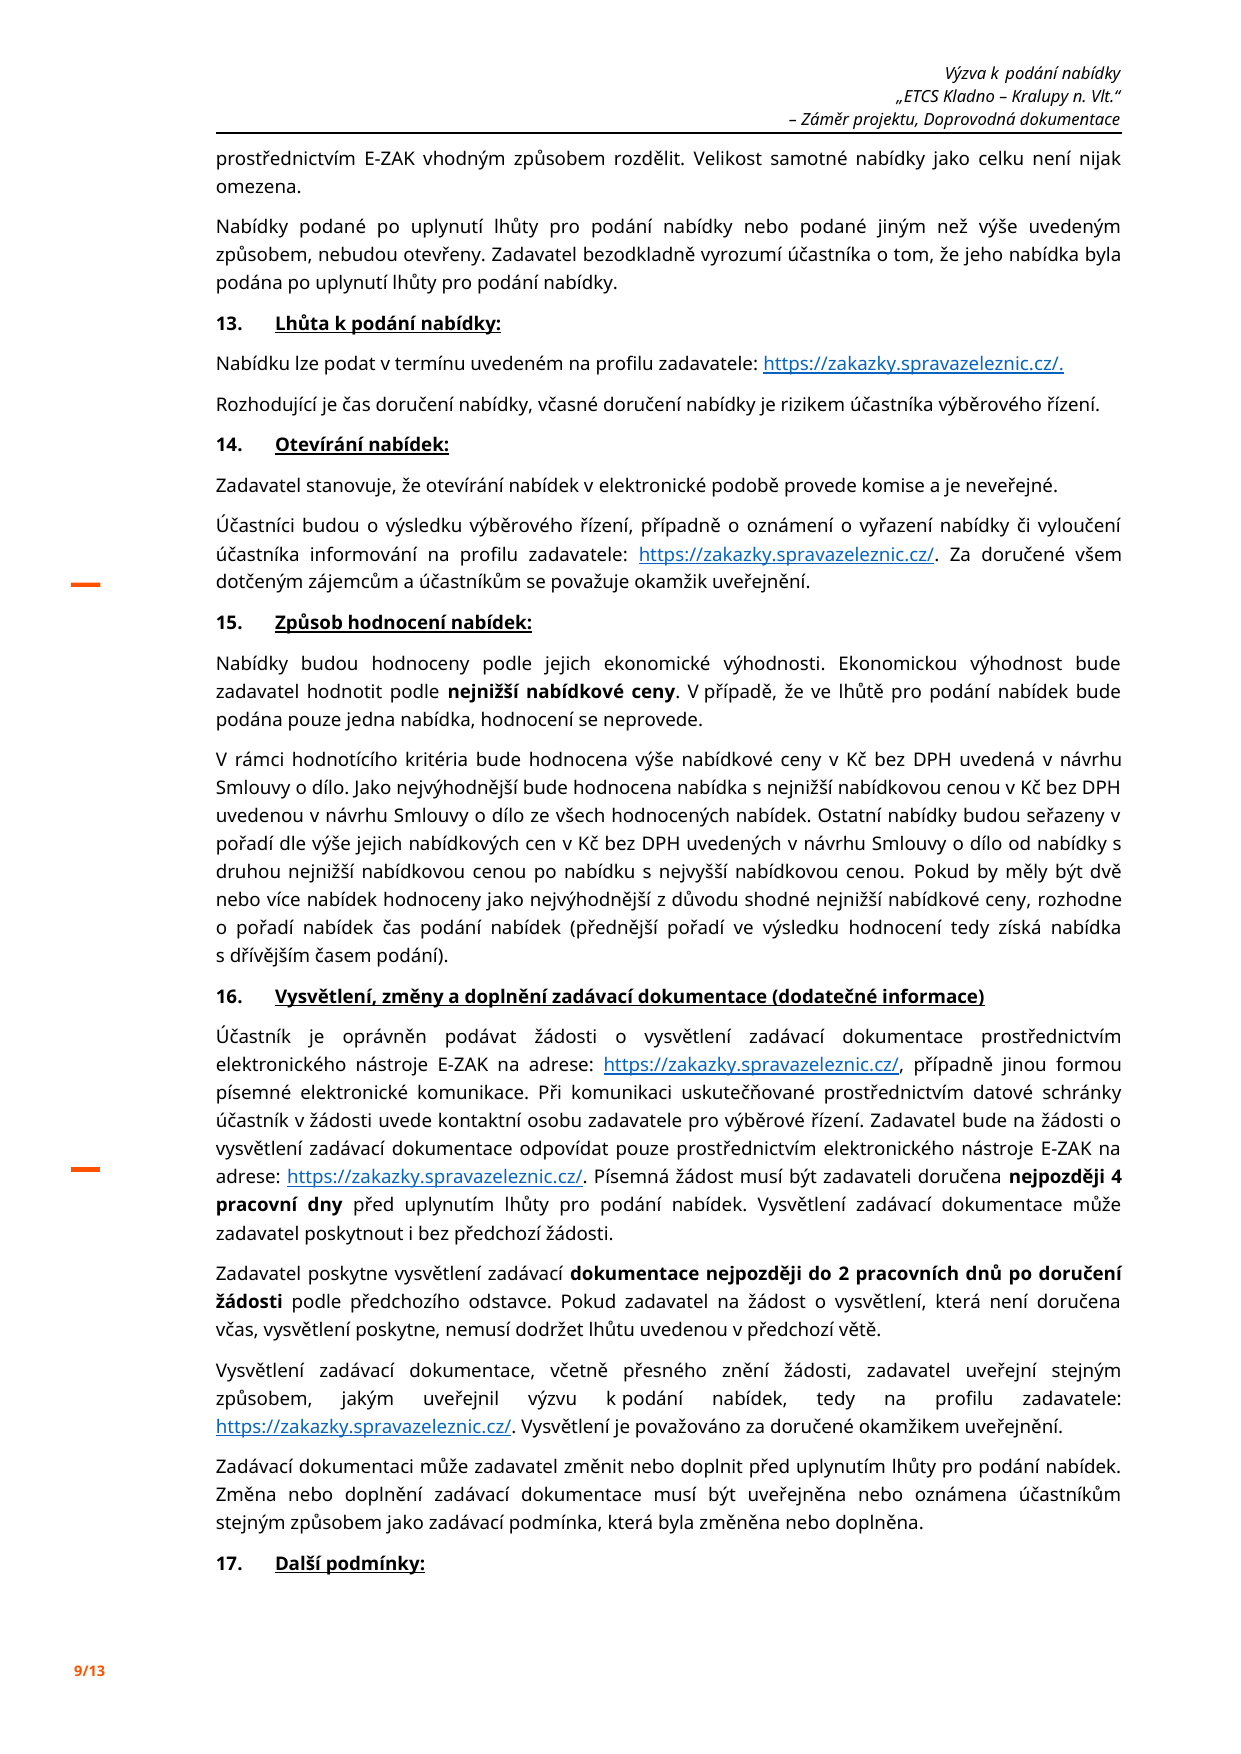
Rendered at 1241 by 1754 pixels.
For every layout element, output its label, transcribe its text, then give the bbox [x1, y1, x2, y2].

text Zadavatel poskytne vysvětlení zadávací dokumentace nejpozději do 2 pracovních dnů po doručení žádosti podle předchozího odstavce. Pokud zadavatel na žádost o vysvětlení, která není doručena včas, vysvětlení poskytne, nemusí dodržet lhůtu uvedenou v předchozí větě. [216, 1260, 1122, 1342]
text Rozhodující je čas doručení nabídky, včasné doručení nabídky je rizikem účastníka výběrového řízení. [216, 391, 1122, 417]
list Otevírání nabídek: [216, 432, 1122, 457]
text Zadávací dokumentaci může zadavatel změnit nebo doplnit před uplynutím lhůty pro podání nabídek. Změna nebo doplnění zadávací dokumentace musí být uveřejněna nebo oznámena účastníkům stejným způsobem jako zadávací podmínka, která byla změněna nebo doplněna. [216, 1453, 1122, 1535]
text Účastníci budou o výsledku výběrového řízení, případně o oznámení o vyřazení nabídky či vyloučení účastníka informování na profilu zadavatele: https://zakazky.spravazeleznic.cz/. Za doručené všem dotčeným zájemcům a účastníkům se považuje okamžik uveřejnění. [216, 513, 1122, 594]
text Zadavatel stanovuje, že otevírání nabídek v elektronické podobě provede komise a je neveřejné. [216, 472, 1122, 498]
list Další podmínky: [216, 1550, 1122, 1576]
list Lhůta k podání nabídky: [216, 310, 1122, 336]
text Vysvětlení zadávací dokumentace, včetně přesného znění žádosti, zadavatel uveřejní stejným způsobem, jakým uveřejnil výzvu k podání nabídek, tedy na profilu zadavatele: https://zakazky.spravazeleznic.cz/. Vysvětlení je považováno za doručené okamžikem uveřejnění. [216, 1357, 1122, 1438]
text V rámci hodnotícího kritéria bude hodnocena výše nabídkové ceny v Kč bez DPH uvedená v návrhu Smlouvy o dílo. Jako nejvýhodnější bude hodnocena nabídka s nejnižší nabídkovou cenou v Kč bez DPH uvedenou v návrhu Smlouvy o dílo ze všech hodnocených nabídek. Ostatní nabídky budou seřazeny v pořadí dle výše jejich nabídkových cen v Kč bez DPH uvedených v návrhu Smlouvy o dílo od nabídky s druhou nejnižší nabídkovou cenou po nabídku s nejvyšší nabídkovou cenou. Pokud by měly být dvě nebo více nabídek hodnoceny jako nejvýhodnější z důvodu shodné nejnižší nabídkové ceny, rozhodne o pořadí nabídek čas podání nabídek (přednější pořadí ve výsledku hodnocení tedy získá nabídka s dřívějším časem podání). [216, 746, 1122, 968]
list Vysvětlení, změny a doplnění zadávací dokumentace (dodatečné informace) [216, 983, 1122, 1009]
text Účastník je oprávněn podávat žádosti o vysvětlení zadávací dokumentace prostřednictvím elektronického nástroje E-ZAK na adrese: https://zakazky.spravazeleznic.cz/, případně jinou formou písemné elektronické komunikace. Při komunikaci uskutečňované prostřednictvím datové schránky účastník v žádosti uvede kontaktní osobu zadavatele pro výběrové řízení. Zadavatel bude na žádosti o vysvětlení zadávací dokumentace odpovídat pouze prostřednictvím elektronického nástroje E-ZAK na adrese: https://zakazky.spravazeleznic.cz/. Písemná žádost musí být zadavateli doručena nejpozději 4 pracovní dny před uplynutím lhůty pro podání nabídek. Vysvětlení zadávací dokumentace může zadavatel poskytnout i bez předchozí žádosti. [216, 1024, 1122, 1245]
text Nabídky budou hodnoceny podle jejich ekonomické výhodnosti. Ekonomickou výhodnost bude zadavatel hodnotit podle nejnižší nabídkové ceny. V případě, že ve lhůtě pro podání nabídek bude podána pouze jedna nabídka, hodnocení se neprovede. [216, 650, 1122, 731]
text Nabídky podané po uplynutí lhůty pro podání nabídky nebo podané jiným než výše uvedeným způsobem, nebudou otevřeny. Zadavatel bezodkladně vyrozumí účastníka o tom, že jeho nabídka byla podána po uplynutí lhůty pro podání nabídky. [216, 214, 1122, 295]
text Nabídku lze podat v termínu uvedeném na profilu zadavatele: https://zakazky.spravazeleznic.cz/. [216, 351, 1122, 376]
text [216, 145, 1122, 199]
list Způsob hodnocení nabídek: [216, 609, 1122, 635]
